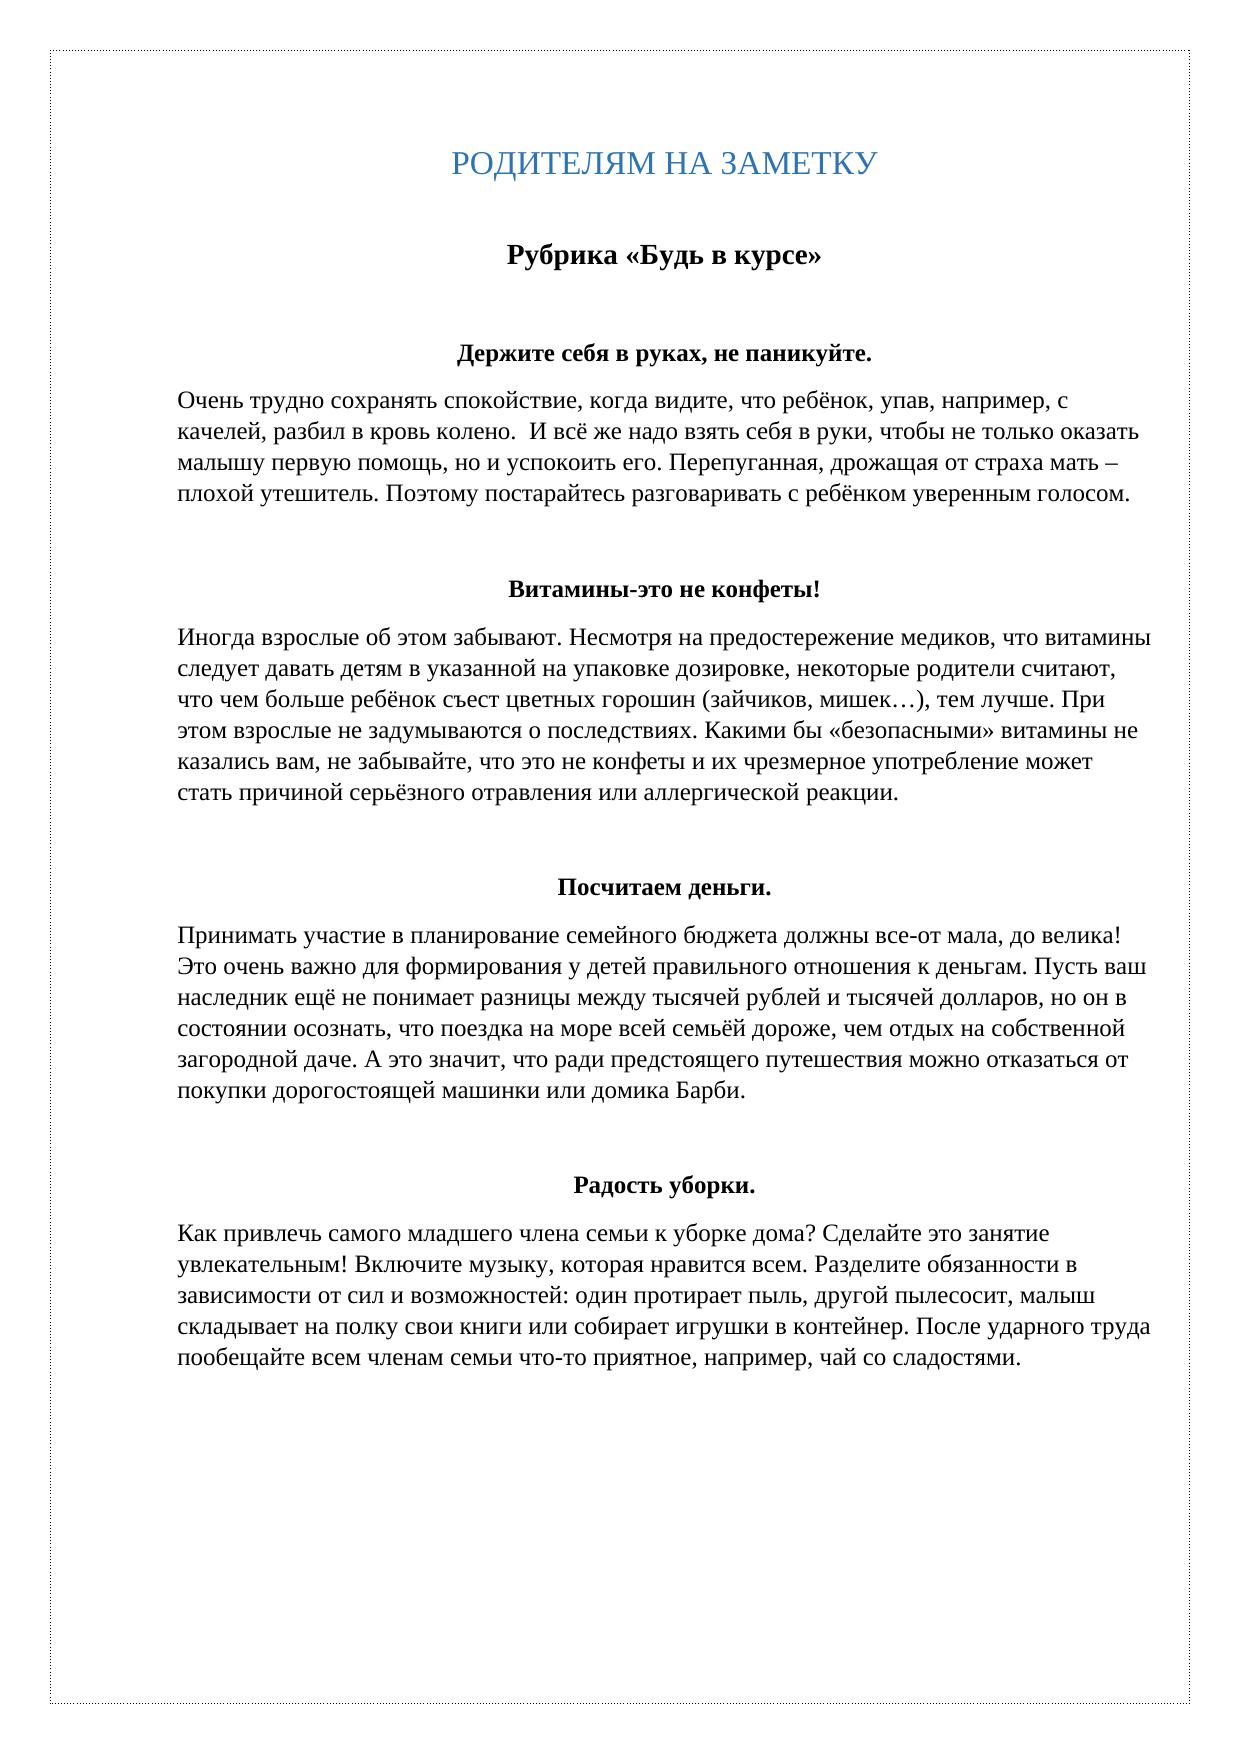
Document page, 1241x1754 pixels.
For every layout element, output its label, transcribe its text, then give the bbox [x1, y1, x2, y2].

text Посчитаем деньги. [177, 872, 1152, 901]
text Как привлечь самого младшего члена семьи к уборке дома? Сделайте это занятие увлекательным! Включите музыку, которая нравится всем. Разделите обязанности в зависимости от сил и возможностей: один протирает пыль, другой пылесосит, малыш складывает на полку свои книги или собирает игрушки в контейнер. После ударного труда пообещайте всем членам семьи что-то приятное, например, чай со сладостями. [177, 1218, 1152, 1371]
text Держите себя в руках, не паникуйте. [177, 338, 1152, 366]
text Принимать участие в планирование семейного бюджета должны все-от мала, до велика! Это очень важно для формирования у детей правильного отношения к деньгам. Пусть ваш наследник ещё не понимает разницы между тысячей рублей и тысячей долларов, но он в состоянии осознать, что поездка на море всей семьёй дороже, чем отдых на собственной загородной даче. А это значит, что ради предстоящего путешествия можно отказаться от покупки дорогостоящей машинки или домика Барби. [177, 920, 1152, 1104]
text Радость уборки. [177, 1171, 1152, 1199]
text Очень трудно сохранять спокойствие, когда видите, что ребёнок, упав, например, с качелей, разбил в кровь колено. И всё же надо взять себя в руки, чтобы не только оказать малышу первую помощь, но и успокоить его. Перепуганная, дрожащая от страха мать – плохой утешитель. Поэтому постарайтесь разговаривать с ребёнком уверенным голосом. [177, 385, 1152, 507]
text Витамины-это не конфеты! [177, 574, 1152, 603]
subtitle РОДИТЕЛЯМ НА ЗАМЕТКУ [177, 143, 1152, 181]
text Иногда взрослые об этом забывают. Несмотря на предостережение медиков, что витамины следует давать детям в указанной на упаковке дозировке, некоторые родители считают, что чем больше ребёнок съест цветных горошин (зайчиков, мишек…), тем лучше. При этом взрослые не задумываются о последствиях. Какими бы «безопасными» витамины не казались вам, не забывайте, что это не конфеты и их чрезмерное употребление может стать причиной серьёзного отравления или аллергической реакции. [177, 622, 1152, 806]
text Рубрика «Будь в курсе» [177, 237, 1152, 271]
